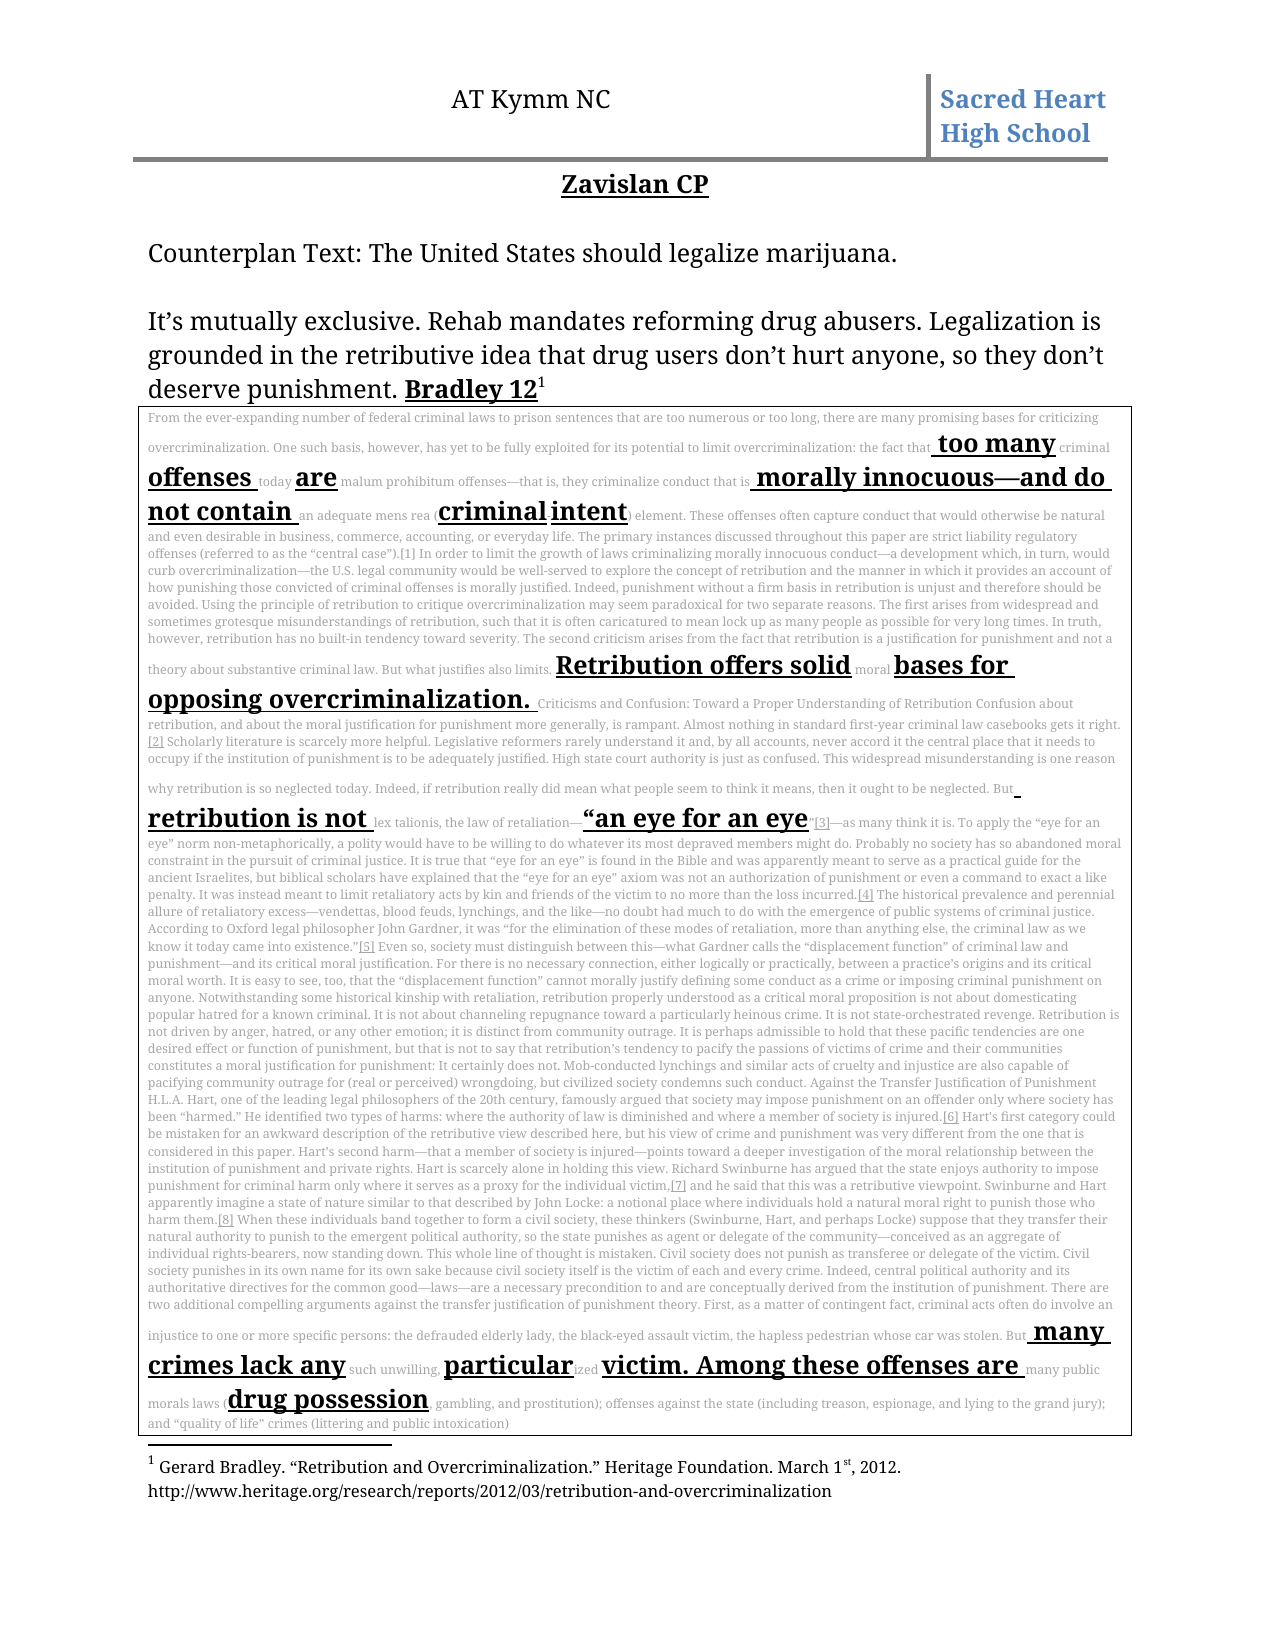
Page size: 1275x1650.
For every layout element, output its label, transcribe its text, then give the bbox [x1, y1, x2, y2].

text It’s mutually exclusive. Rehab mandates reforming drug abusers. Legalization is grounded in the retributive idea that drug users don’t hurt anyone, so they don’t deserve punishment. Bradley 12 [148, 303, 1122, 406]
text From the ever-expanding number of federal criminal laws to prison sentences that are too numerous or too long, there are many promising bases for criticizing overcriminalization. One such basis, however, has yet to be fully exploited for its potential to limit overcriminalization: the fact that too many criminal offenses today are malum prohibitum offenses—that is, they criminalize conduct that is morally innocuous—and do not contain an adequate mens rea (criminal-intent) element. These offenses often capture conduct that would otherwise be natural and even desirable in business, commerce, accounting, or everyday life. The primary instances discussed throughout this paper are strict liability regulatory offenses (referred to as the “central case”).[1] In order to limit the growth of laws criminalizing morally innocuous conduct—a development which, in turn, would curb overcriminalization—the U.S. legal community would be well-served to explore the concept of retribution and the manner in which it provides an account of how punishing those convicted of criminal offenses is morally justified. Indeed, punishment without a firm basis in retribution is unjust and therefore should be avoided. Using the principle of retribution to critique overcriminalization may seem paradoxical for two separate reasons. The first arises from widespread and sometimes grotesque misunderstandings of retribution, such that it is often caricatured to mean lock up as many people as possible for very long times. In truth, however, retribution has no built-in tendency toward severity. The second criticism arises from the fact that retribution is a justification for punishment and not a theory about substantive criminal law. But what justifies also limits. Retribution offers solid moral bases for opposing overcriminalization. Criticisms and Confusion: Toward a Proper Understanding of Retribution Confusion about retribution, and about the moral justification for punishment more generally, is rampant. Almost nothing in standard first-year criminal law casebooks gets it right.[2] Scholarly literature is scarcely more helpful. Legislative reformers rarely understand it and, by all accounts, never accord it the central place that it needs to occupy if the institution of punishment is to be adequately justified. High state court authority is just as confused. This widespread misunderstanding is one reason why retribution is so neglected today. Indeed, if retribution really did mean what people seem to think it means, then it ought to be neglected. But retribution is not lex talionis, the law of retaliation—“an eye for an eye”[3]—as many think it is. To apply the “eye for an eye” norm non-metaphorically, a polity would have to be willing to do whatever its most depraved members might do. Probably no society has so abandoned moral constraint in the pursuit of criminal justice. It is true that “eye for an eye” is found in the Bible and was apparently meant to serve as a practical guide for the ancient Israelites, but biblical scholars have explained that the “eye for an eye” axiom was not an authorization of punishment or even a command to exact a like penalty. It was instead meant to limit retaliatory acts by kin and friends of the victim to no more than the loss incurred.[4] The historical prevalence and perennial allure of retaliatory excess—vendettas, blood feuds, lynchings, and the like—no doubt had much to do with the emergence of public systems of criminal justice. According to Oxford legal philosopher John Gardner, it was “for the elimination of these modes of retaliation, more than anything else, the criminal law as we know it today came into existence.”[5] Even so, society must distinguish between this—what Gardner calls the “displacement function” of criminal law and punishment—and its critical moral justification. For there is no necessary connection, either logically or practically, between a practice’s origins and its critical moral worth. It is easy to see, too, that the “displacement function” cannot morally justify defining some conduct as a crime or imposing criminal punishment on anyone. Notwithstanding some historical kinship with retaliation, retribution properly understood as a critical moral proposition is not about domesticating popular hatred for a known criminal. It is not about channeling repugnance toward a particularly heinous crime. It is not state-orchestrated revenge. Retribution is not driven by anger, hatred, or any other emotion; it is distinct from community outrage. It is perhaps admissible to hold that these pacific tendencies are one desired effect or function of punishment, but that is not to say that retribution’s tendency to pacify the passions of victims of crime and their communities constitutes a moral justification for punishment: It certainly does not. Mob-conducted lynchings and similar acts of cruelty and injustice are also capable of pacifying community outrage for (real or perceived) wrongdoing, but civilized society condemns such conduct. Against the Transfer Justification of Punishment H.L.A. Hart, one of the leading legal philosophers of the 20th century, famously argued that society may impose punishment on an offender only where society has been “harmed.” He identified two types of harms: where the authority of law is diminished and where a member of society is injured.[6] Hart's first category could be mistaken for an awkward description of the retributive view described here, but his view of crime and punishment was very different from the one that is considered in this paper. Hart’s second harm—that a member of society is injured—points toward a deeper investigation of the moral relationship between the institution of punishment and private rights. Hart is scarcely alone in holding this view. Richard Swinburne has argued that the state enjoys authority to impose punishment for criminal harm only where it serves as a proxy for the individual victim,[7] and he said that this was a retributive viewpoint. Swinburne and Hart apparently imagine a state of nature similar to that described by John Locke: a notional place where individuals hold a natural moral right to punish those who harm them.[8] When these individuals band together to form a civil society, these thinkers (Swinburne, Hart, and perhaps Locke) suppose that they transfer their natural authority to punish to the emergent political authority, so the state punishes as agent or delegate of the community—conceived as an aggregate of individual rights-bearers, now standing down. This whole line of thought is mistaken. Civil society does not punish as transferee or delegate of the victim. Civil society punishes in its own name for its own sake because civil society itself is the victim of each and every crime. Indeed, central political authority and its authoritative directives for the common good—laws—are a necessary precondition to and are conceptually derived from the institution of punishment. There are two additional compelling arguments against the transfer justification of punishment theory. First, as a matter of contingent fact, criminal acts often do involve an injustice to one or more specific persons: the defrauded elderly lady, the black-eyed assault victim, the hapless pedestrian whose car was stolen. But many crimes lack any such unwilling, particularized victim. Among these offenses are many public morals laws (drug possession, gambling, and prostitution); offenses against the state (including treason, espionage, and lying to the grand jury); and “quality of life” crimes (littering and public intoxication) [139, 407, 1131, 1435]
text Counterplan Text: The United States should legalize marijuana. [148, 235, 1122, 269]
subtitle Zavislan CP [148, 167, 1122, 201]
